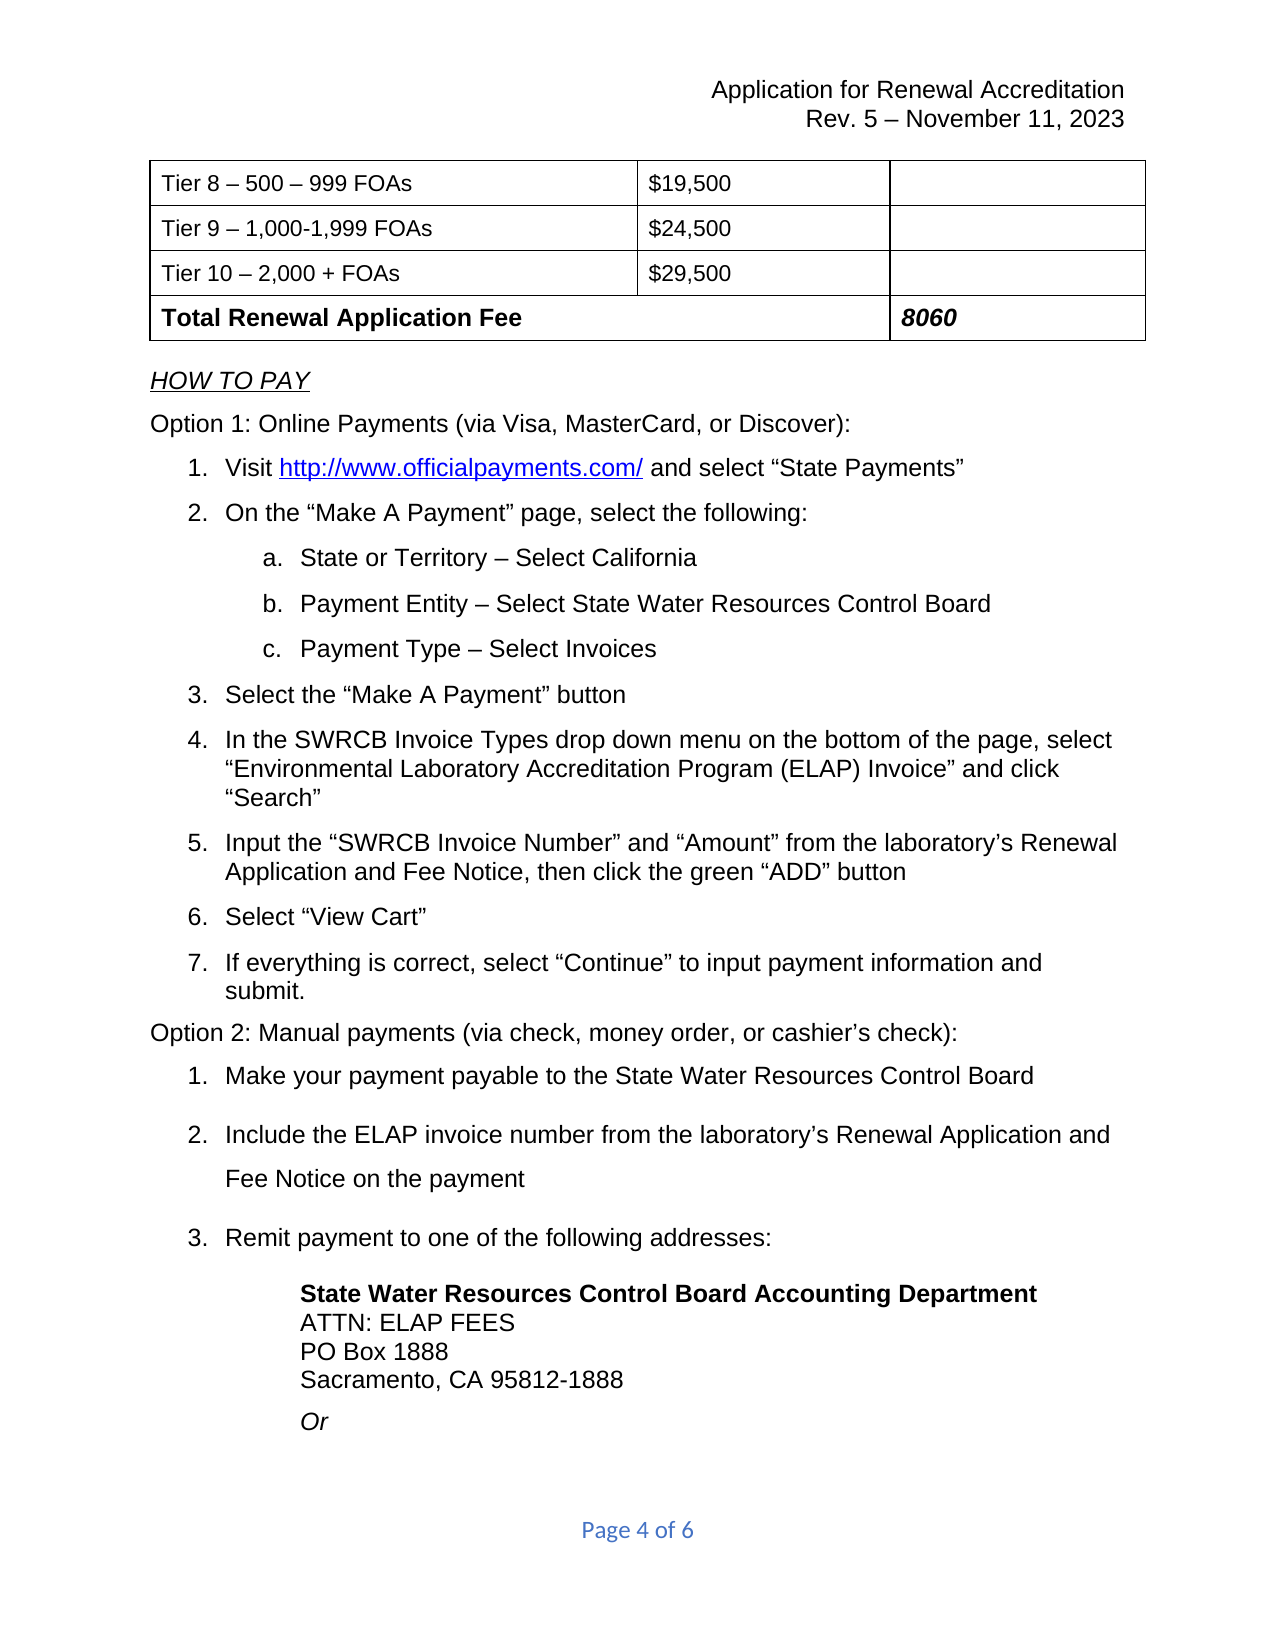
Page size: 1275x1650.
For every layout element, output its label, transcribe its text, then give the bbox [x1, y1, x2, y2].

list If everything is correct, select “Continue” to input payment information and submit. [187, 947, 1125, 1005]
table_cell Tier 8 – 500 – 999 FOAs [151, 161, 637, 205]
list Include the ELAP invoice number from the laboratory’s Renewal Application and Fee Notice on the payment [187, 1120, 1125, 1192]
text Option 1: Online Payments (via Visa, MasterCard, or Discover): [150, 409, 1125, 438]
table_cell [637, 296, 889, 340]
list Input the “SWRCB Invoice Number” and “Amount” from the laboratory’s Renewal Application and Fee Notice, then click the green “ADD” button [187, 828, 1125, 885]
list Payment Entity – Select State Water Resources Control Board [262, 589, 1125, 617]
table_cell $24,500 [638, 206, 889, 250]
text Or [300, 1406, 1125, 1435]
list In the SWRCB Invoice Types drop down menu on the bottom of the page, select “Environmental Laboratory Accreditation Program (ELAP) Invoice” and click “Search” [187, 725, 1125, 811]
table_cell [891, 161, 1145, 205]
table_cell [891, 296, 1145, 340]
text State Water Resources Control Board Accounting Department ATTN: ELAP FEES PO Box 1888 Sacramento, CA 95812-1888 [300, 1279, 1125, 1394]
table_cell $19,500 [638, 161, 889, 205]
list Payment Type – Select Invoices [262, 634, 1125, 663]
list Visit http://www.officialpayments.com/ and select “State Payments” [187, 452, 1125, 481]
list Select the “Make A Payment” button [187, 679, 1125, 708]
text HOW TO PAY [150, 366, 1125, 394]
table_cell Total Renewal Application Fee [151, 296, 637, 340]
text Option 2: Manual payments (via check, money order, or cashier’s check): [150, 1017, 1125, 1046]
table_cell $29,500 [638, 251, 889, 295]
list On the “Make A Payment” page, select the following: [187, 498, 1125, 527]
table_cell Tier 9 – 1,000-1,999 FOAs [151, 206, 637, 250]
list Remit payment to one of the following addresses: [187, 1223, 1125, 1252]
table_cell [891, 251, 1145, 295]
list Make your payment payable to the State Water Resources Control Board [187, 1061, 1125, 1089]
table_cell Tier 10 – 2,000 + FOAs [151, 251, 637, 295]
table_cell [891, 206, 1145, 250]
list State or Territory – Select California [262, 543, 1125, 572]
list Select “View Cart” [187, 902, 1125, 931]
